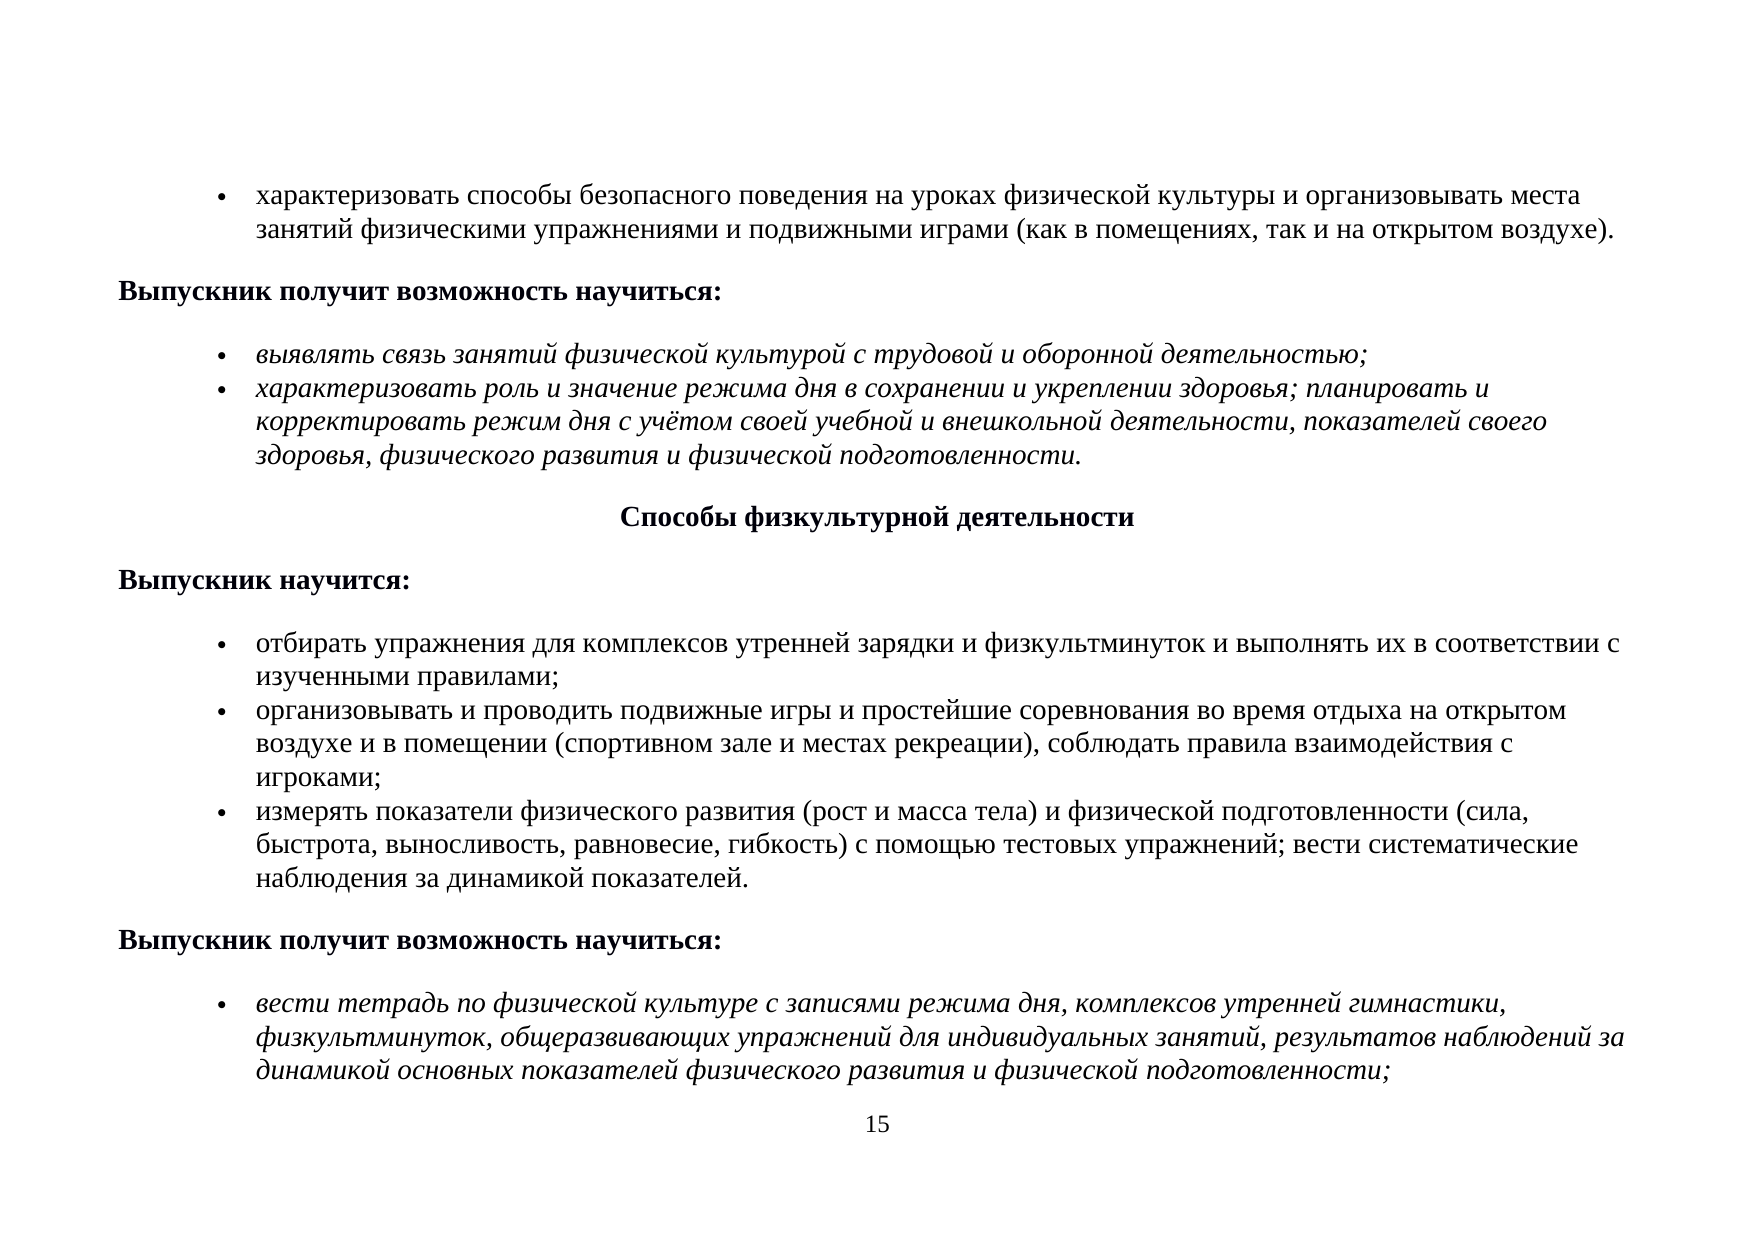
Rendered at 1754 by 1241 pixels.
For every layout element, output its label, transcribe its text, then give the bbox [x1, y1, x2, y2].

list организовывать и проводить подвижные игры и простейшие соревнования во время отдыха на открытом воздухе и в помещении (спортивном зале и местах рекреации), соблюдать правила взаимодействия с игроками; [218, 692, 1636, 793]
list выявлять связь занятий физической культурой с трудовой и оборонной деятельностью; [218, 336, 1636, 370]
list измерять показатели физического развития (рост и масса тела) и физической подготовленности (сила, быстрота, выносливость, равновесие, гибкость) с помощью тестовых упражнений; вести систематические наблюдения за динамикой показателей. [218, 793, 1636, 893]
text Выпускник получит возможность научиться: [118, 273, 1636, 307]
text Выпускник научится: [118, 562, 1636, 596]
text Способы физкультурной деятельности [118, 499, 1636, 533]
list характеризовать способы безопасного поведения на уроках физической культуры и организовывать места занятий физическими упражнениями и подвижными играми (как в помещениях, так и на открытом воздухе). [218, 177, 1636, 244]
text Выпускник получит возможность научиться: [118, 922, 1636, 956]
list отбирать упражнения для комплексов утренней зарядки и физкультминуток и выполнять их в соответствии с изученными правилами; [218, 625, 1636, 692]
list вести тетрадь по физической культуре с записями режима дня, комплексов утренней гимнастики, физкультминуток, общеразвивающих упражнений для индивидуальных занятий, результатов наблюдений за динамикой основных показателей физического развития и физической подготовленности; [218, 985, 1636, 1086]
list характеризовать роль и значение режима дня в сохранении и укреплении здоровья; планировать и корректировать режим дня с учётом своей учебной и внешкольной деятельности, показателей своего здоровья, физического развития и физической подготовленности. [218, 370, 1636, 470]
